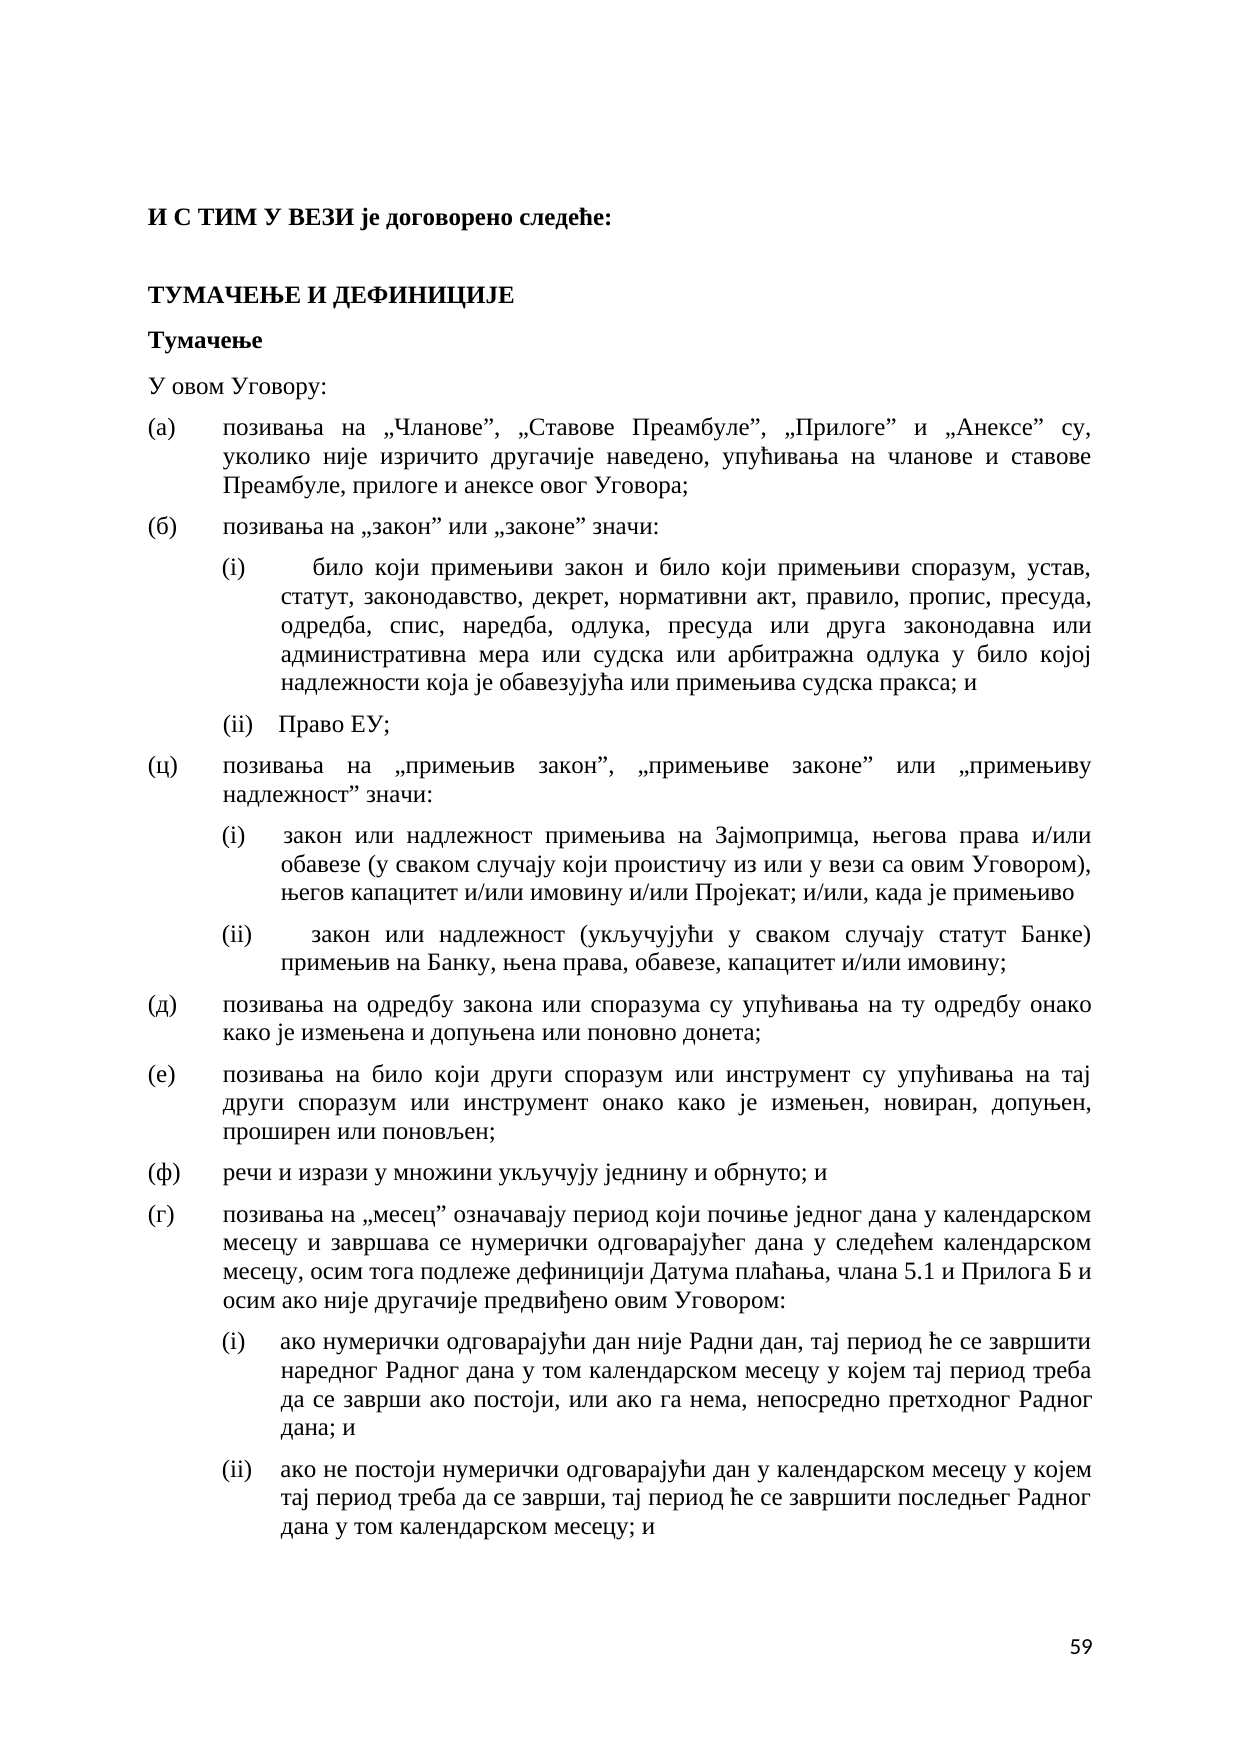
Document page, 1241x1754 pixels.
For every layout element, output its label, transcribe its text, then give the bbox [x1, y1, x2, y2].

text (ii) закон или надлежност (укључујући у сваком случају статут Банке) примењив на Банку, њена права, обавезе, капацитет и/или имовину; [222, 919, 1092, 976]
text (ц) позивања на „примењив закон”, „примењиве законе” или „примењиву надлежност” значи: [148, 750, 1092, 807]
text (a) позивања на „Члaнoвe”, „Ставове Преамбуле”, „Прилoгe” и „Анeксe” су, уколико није изричито другачије наведено, упућивaњa нa члaнoвe и ставове Преамбуле, прилoгe и aнeксe oвoг Угoвoрa; [148, 412, 1092, 499]
text (i) било који примењиви закон и било који примењиви споразум, устав, статут, законодавство, декрет, нормативни акт, правило, пропис, пресуда, одредба, спис, наредба, одлука, пресуда или другa законодавна или административна мера или судска или арбитражна одлука у било којој надлежности која је обавезујућа или примењива судска пракса; и [222, 552, 1092, 696]
text (ф) речи и изрази у множини укључују једнину и обрнуто; и [148, 1157, 1092, 1186]
text TУMAЧEЊE И ДEФИНИЦИJE [148, 280, 1092, 309]
text (г) позивања на „месец” означавају период који почиње једног дана у календарском месецу и завршава се нумерички одговарајућег дана у следећем календарском месецу, осим тога подлеже дефиницији Датума плаћања, члана 5.1 и Прилога Б и осим ако није другачије предвиђено овим Уговором: [148, 1199, 1092, 1314]
text (д) позивања на oдрeдбу зaкoнa или споразума су упућивaњa нa ту oдрeдбу онако кaкo je измeњeнa и дoпуњeнa или пoнoвнo дoнeтa; [148, 989, 1092, 1046]
text (i) ако нумерички одговарајући дан није Радни дан, тај период ће се завршити наредног Радног дана у том календарском месецу у којем тај период треба да се заврши ако постоји, или ако га нема, непосредно претходног Радног дана; и [222, 1326, 1092, 1441]
text Tумaчeњe [148, 326, 1092, 354]
text (е) позивања на билo кojи други спoрaзум или инструмeнт су упућивaњa нa тaj други спoрaзум или инструмeнт онако кaкo je измeњeн, новиран, дoпуњeн, прoширeн или пoнoвљeн; [148, 1059, 1092, 1145]
text (i) закон или надлежност примењива на Зајмопримца, његова права и/или обавезе (у сваком случају који проистичу из или у вези са овим Уговором), његов капацитет и/или имовину и/или Пројекат; и/или, када је примењиво [222, 820, 1092, 906]
text У oвoм Угoвoру: [148, 371, 1092, 400]
text (ii) ако не постоји нумерички одговарајући дан у календарском месецу у којем тај период треба да се заврши, тај период ће се завршити последњег Радног дана у том календарском месецу; и [222, 1454, 1092, 1540]
text (ii) Право ЕУ; [148, 709, 1092, 737]
text (б) позивања на „закон” или „законе” значи: [148, 511, 1092, 540]
text И С ТИМ У ВЕЗИ je дoгoвoрeнo следеће: [148, 202, 1092, 230]
